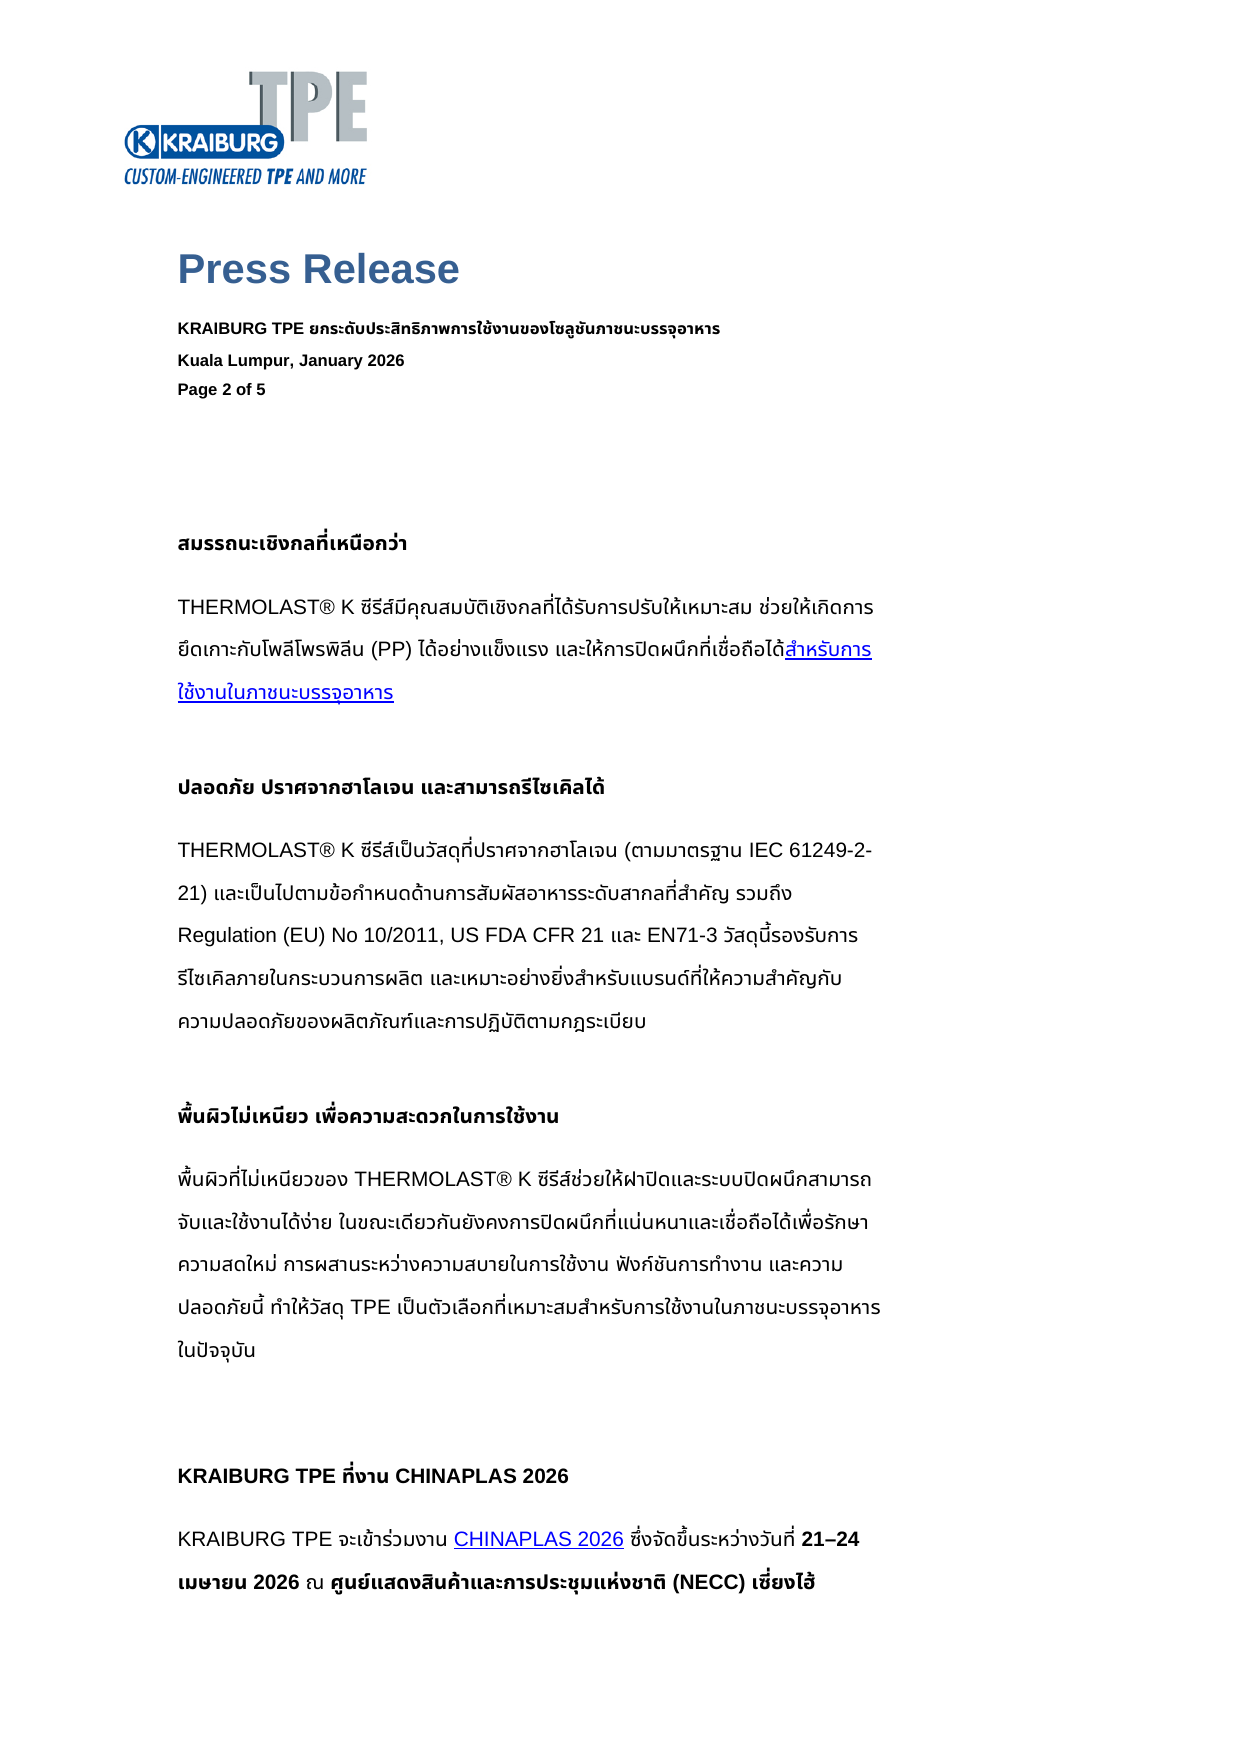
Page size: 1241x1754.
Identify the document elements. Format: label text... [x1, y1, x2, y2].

text พื้นผิวที่ไม่เหนียวของ THERMOLAST® K ซีรีส์ช่วยให้ฝาปิดและระบบปิดผนึกสามารถจับและใช้งานได้ง่าย ในขณะเดียวกันยังคงการปิดผนึกที่แน่นหนาและเชื่อถือได้เพื่อรักษาความสดใหม่ การผสานระหว่างความสบายในการใช้งาน ฟังก์ชันการทำงาน และความปลอดภัยนี้ ทำให้วัสดุ TPE เป็นตัวเลือกที่เหมาะสมสำหรับการใช้งานในภาชนะบรรจุอาหารในปัจจุบัน [177, 1164, 886, 1363]
text ปลอดภัย ปราศจากฮาโลเจน และสามารถรีไซเคิลได้ [177, 772, 886, 800]
text KRAIBURG TPE ที่งาน CHINAPLAS 2026 [177, 1461, 886, 1489]
text THERMOLAST® K ซีรีส์มีคุณสมบัติเชิงกลที่ได้รับการปรับให้เหมาะสม ช่วยให้เกิดการยึดเกาะกับโพลีโพรพิลีน (PP) ได้อย่างแข็งแรง และให้การปิดผนึกที่เชื่อถือได้สำหรับการใช้งานในภาชนะบรรจุอาหาร [177, 592, 886, 705]
picture [112, 55, 379, 200]
text สมรรถนะเชิงกลที่เหนือกว่า [177, 528, 886, 557]
text THERMOLAST® K ซีรีส์เป็นวัสดุที่ปราศจากฮาโลเจน (ตามมาตรฐาน IEC 61249-2-21) และเป็นไปตามข้อกำหนดด้านการสัมผัสอาหารระดับสากลที่สำคัญ รวมถึง Regulation (EU) No 10/2011, US FDA CFR 21 และ EN71-3 วัสดุนี้รองรับการรีไซเคิลภายในกระบวนการผลิต และเหมาะอย่างยิ่งสำหรับแบรนด์ที่ให้ความสำคัญกับความปลอดภัยของผลิตภัณฑ์และการปฏิบัติตามกฎระเบียบ [177, 835, 886, 1034]
text พื้นผิวไม่เหนียว เพื่อความสะดวกในการใช้งาน [177, 1101, 886, 1129]
